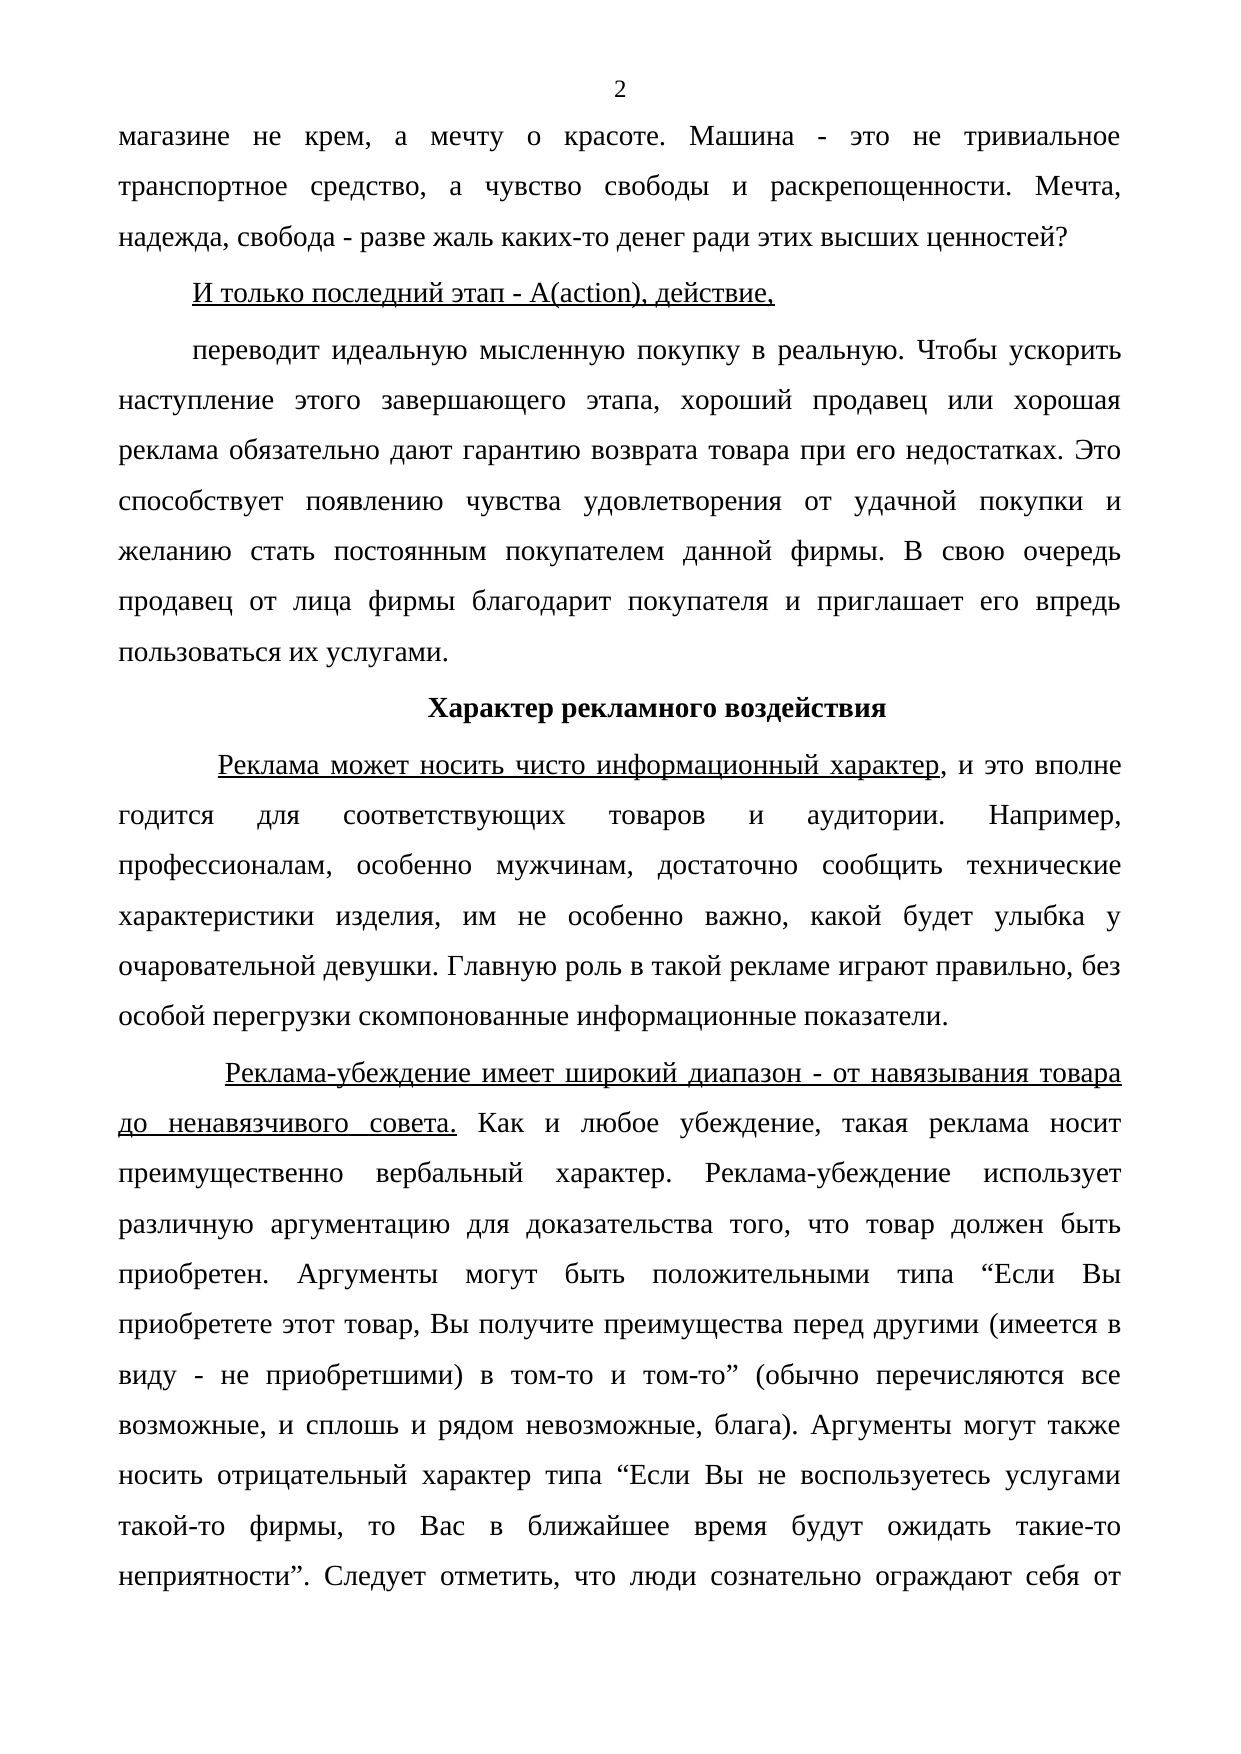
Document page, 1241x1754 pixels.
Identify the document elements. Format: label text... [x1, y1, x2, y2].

text И только последний этап - А(action), действие, [118, 275, 1122, 309]
text Характер рекламного воздействия [118, 690, 1122, 724]
text Реклама может носить чисто информационный характер, и это вполне годится для соответствующих товаров и аудитории. Например, профессионалам, особенно мужчинам, достаточно сообщить технические характеристики изделия, им не особенно важно, какой будет улыбка у очаровательной девушки. Главную роль в такой рекламе играют правильно, без особой перегрузки скомпонованные информационные показатели. [118, 747, 1122, 1032]
text переводит идеальную мысленную покупку в реальную. Чтобы ускорить наступление этого завершающего этапа, хороший продавец или хорошая реклама обязательно дают гарантию возврата товара при его недостатках. Это способствует появлению чувства удовлетворения от удачной покупки и желанию стать постоянным покупателем данной фирмы. В свою очередь продавец от лица фирмы благодарит покупателя и приглашает его впредь пользоваться их услугами. [118, 332, 1122, 667]
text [118, 118, 1122, 252]
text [118, 1055, 1122, 1592]
